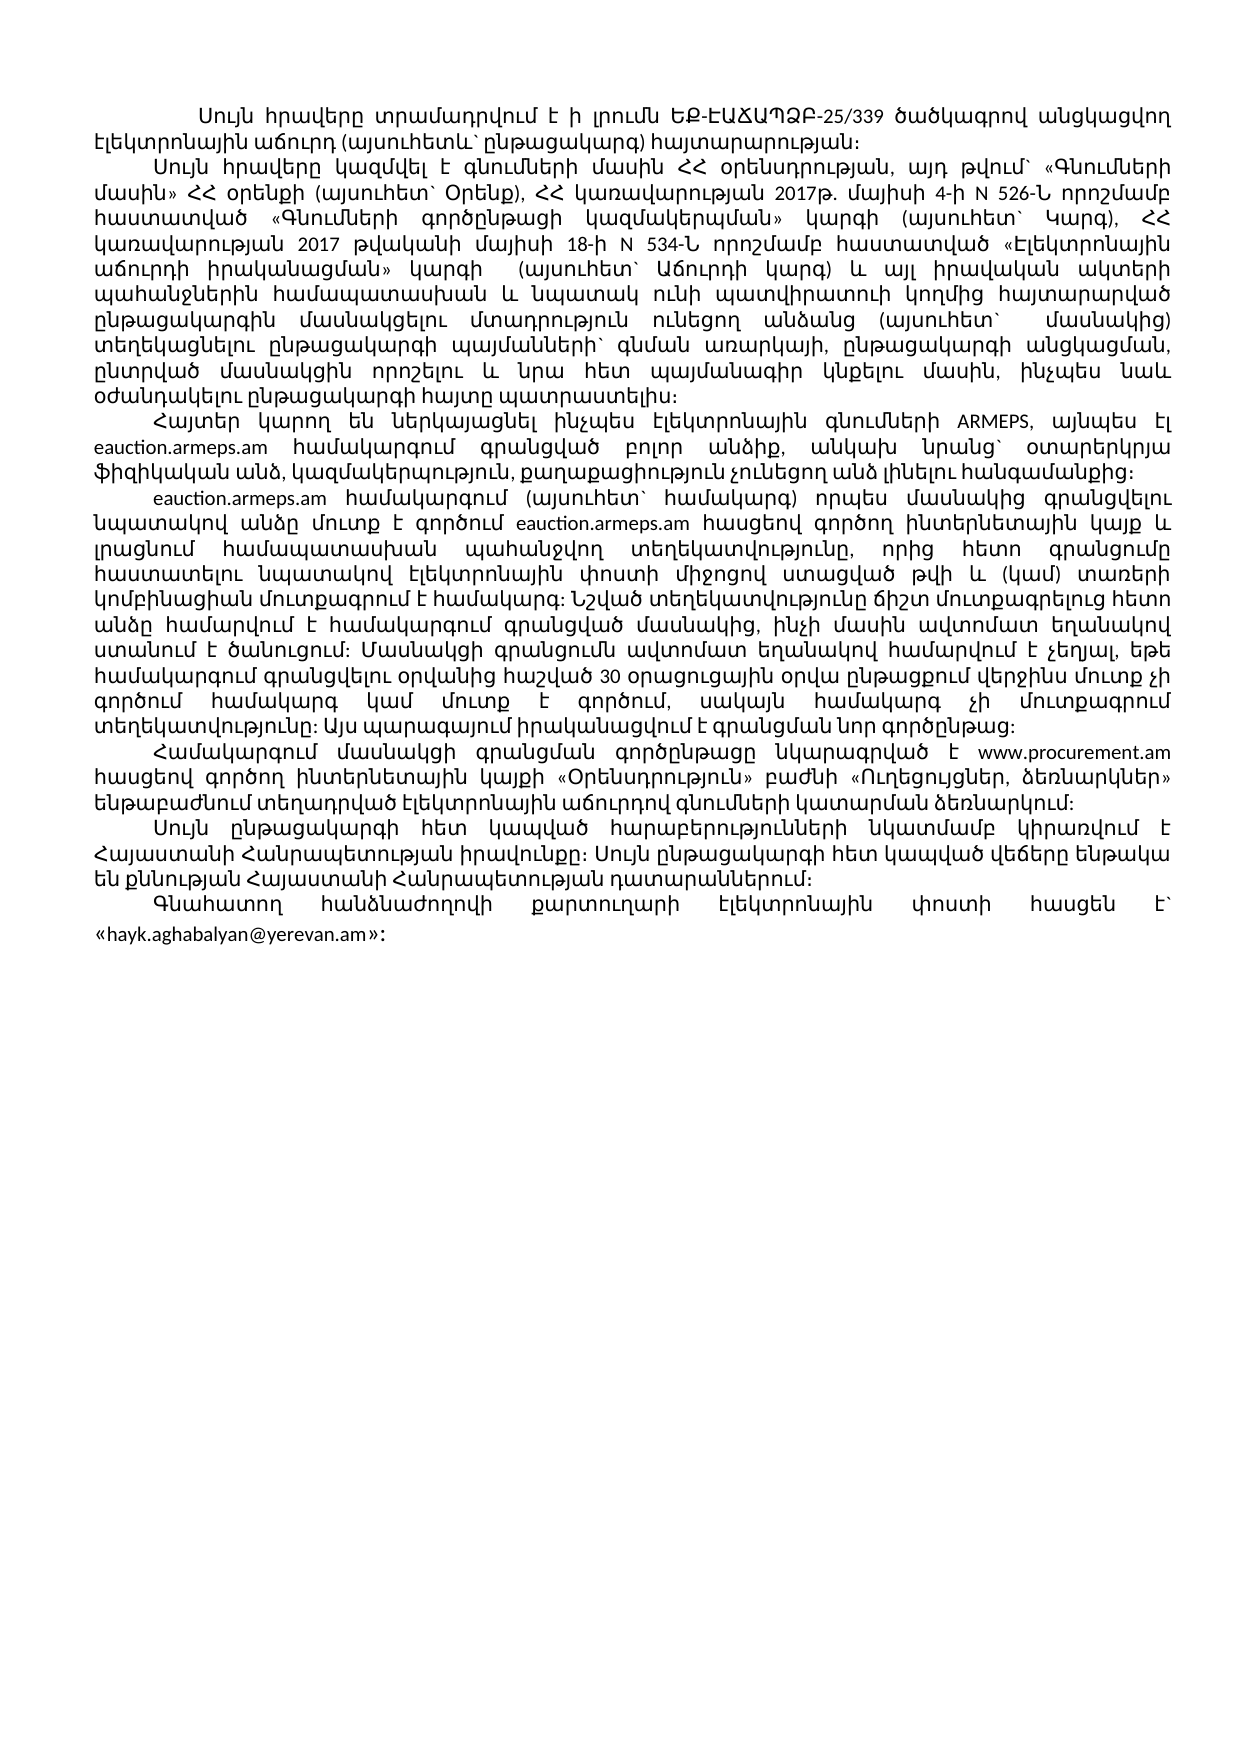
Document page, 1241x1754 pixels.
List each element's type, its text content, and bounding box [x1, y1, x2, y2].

text Սույն ընթացակարգի հետ կապված հարաբերությունների նկատմամբ կիրառվում է Հայաստանի Հանրապետության իրավունքը։ Սույն ընթացակարգի հետ կապված վեճերը ենթակա են քննության Հայաստանի Հանրապետության դատարաններում։ [94, 815, 1171, 892]
text Գնահատող հանձնաժողովի քարտուղարի էլեկտրոնային փոստի հասցեն է` «hayk.aghabalyan@yerevan.am»: [94, 892, 1171, 948]
text Համակարգում մասնակցի գրանցման գործընթացը նկարագրված է www.procurement.am հասցեով գործող ինտերնետային կայքի «Օրենսդրություն» բաժնի «Ուղեցույցներ, ձեռնարկներ» ենթաբաժնում տեղադրված էլեկտրոնային աճուրդով գնումների կատարման ձեռնարկում: [94, 739, 1171, 815]
text Սույն հրավերը կազմվել է գնումների մասին ՀՀ օրենսդրության, այդ թվում` «Գնումների մասին» ՀՀ օրենքի (այսուհետ` Օրենք), ՀՀ կառավարության 2017թ. մայիսի 4-ի N 526-Ն որոշմամբ հաստատված «Գնումների գործընթացի կազմակերպման» կարգի (այսուհետ` Կարգ), ՀՀ կառավարության 2017 թվականի մայիսի 18-ի N 534-Ն որոշմամբ հաստատված «Էլեկտրոնային աճուրդի իրականացման» կարգի (այսուհետ` Աճուրդի կարգ) և այլ իրավական ակտերի պահանջներին համապատասխան և նպատակ ունի պատվիրատուի կողմից հայտարարված ընթացակարգին մասնակցելու մտադրություն ունեցող անձանց (այսուհետ` մասնակից) տեղեկացնելու ընթացակարգի պայմանների` գնման առարկայի, ընթացակարգի անցկացման, ընտրված մասնակցին որոշելու և նրա հետ պայմանագիր կնքելու մասին, ինչպես նաև օժանդակելու ընթացակարգի հայտը պատրաստելիս։ [94, 154, 1171, 409]
text Հայտեր կարող են ներկայացնել ինչպես էլեկտրոնային գնումների ARMEPS, այնպես էլ eauction.armeps.am համակարգում գրանցված բոլոր անձիք, անկախ նրանց` օտարերկրյա ֆիզիկական անձ, կազմակերպություն, քաղաքացիություն չունեցող անձ լինելու հանգամանքից։ [94, 409, 1171, 485]
text Սույն հրավերը տրամադրվում է ի լրումն ԵՔ-ԷԱՃԱՊՁԲ-25/339 ծածկագրով անցկացվող էլեկտրոնային աճուրդ (այսուհետև` ընթացակարգ) հայտարարության։ [94, 104, 1171, 154]
text eauction.armeps.am համակարգում (այսուհետ` համակարգ) որպես մասնակից գրանցվելու նպատակով անձը մուտք է գործում eauction.armeps.am հասցեով գործող ինտերնետային կայք և լրացնում համապատասխան պահանջվող տեղեկատվությունը, որից հետո գրանցումը հաստատելու նպատակով էլեկտրոնային փոստի միջոցով ստացված թվի և (կամ) տառերի կոմբինացիան մուտքագրում է համակարգ: Նշված տեղեկատվությունը ճիշտ մուտքագրելուց հետո անձը համարվում է համակարգում գրանցված մասնակից, ինչի մասին ավտոմատ եղանակով ստանում է ծանուցում: Մասնակցի գրանցումն ավտոմատ եղանակով համարվում է չեղյալ, եթե համակարգում գրանցվելու օրվանից հաշված 30 օրացուցային օրվա ընթացքում վերջինս մուտք չի գործում համակարգ կամ մուտք է գործում, սակայն համակարգ չի մուտքագրում տեղեկատվությունը: Այս պարագայում իրականացվում է գրանցման նոր գործընթաց: [94, 485, 1171, 739]
